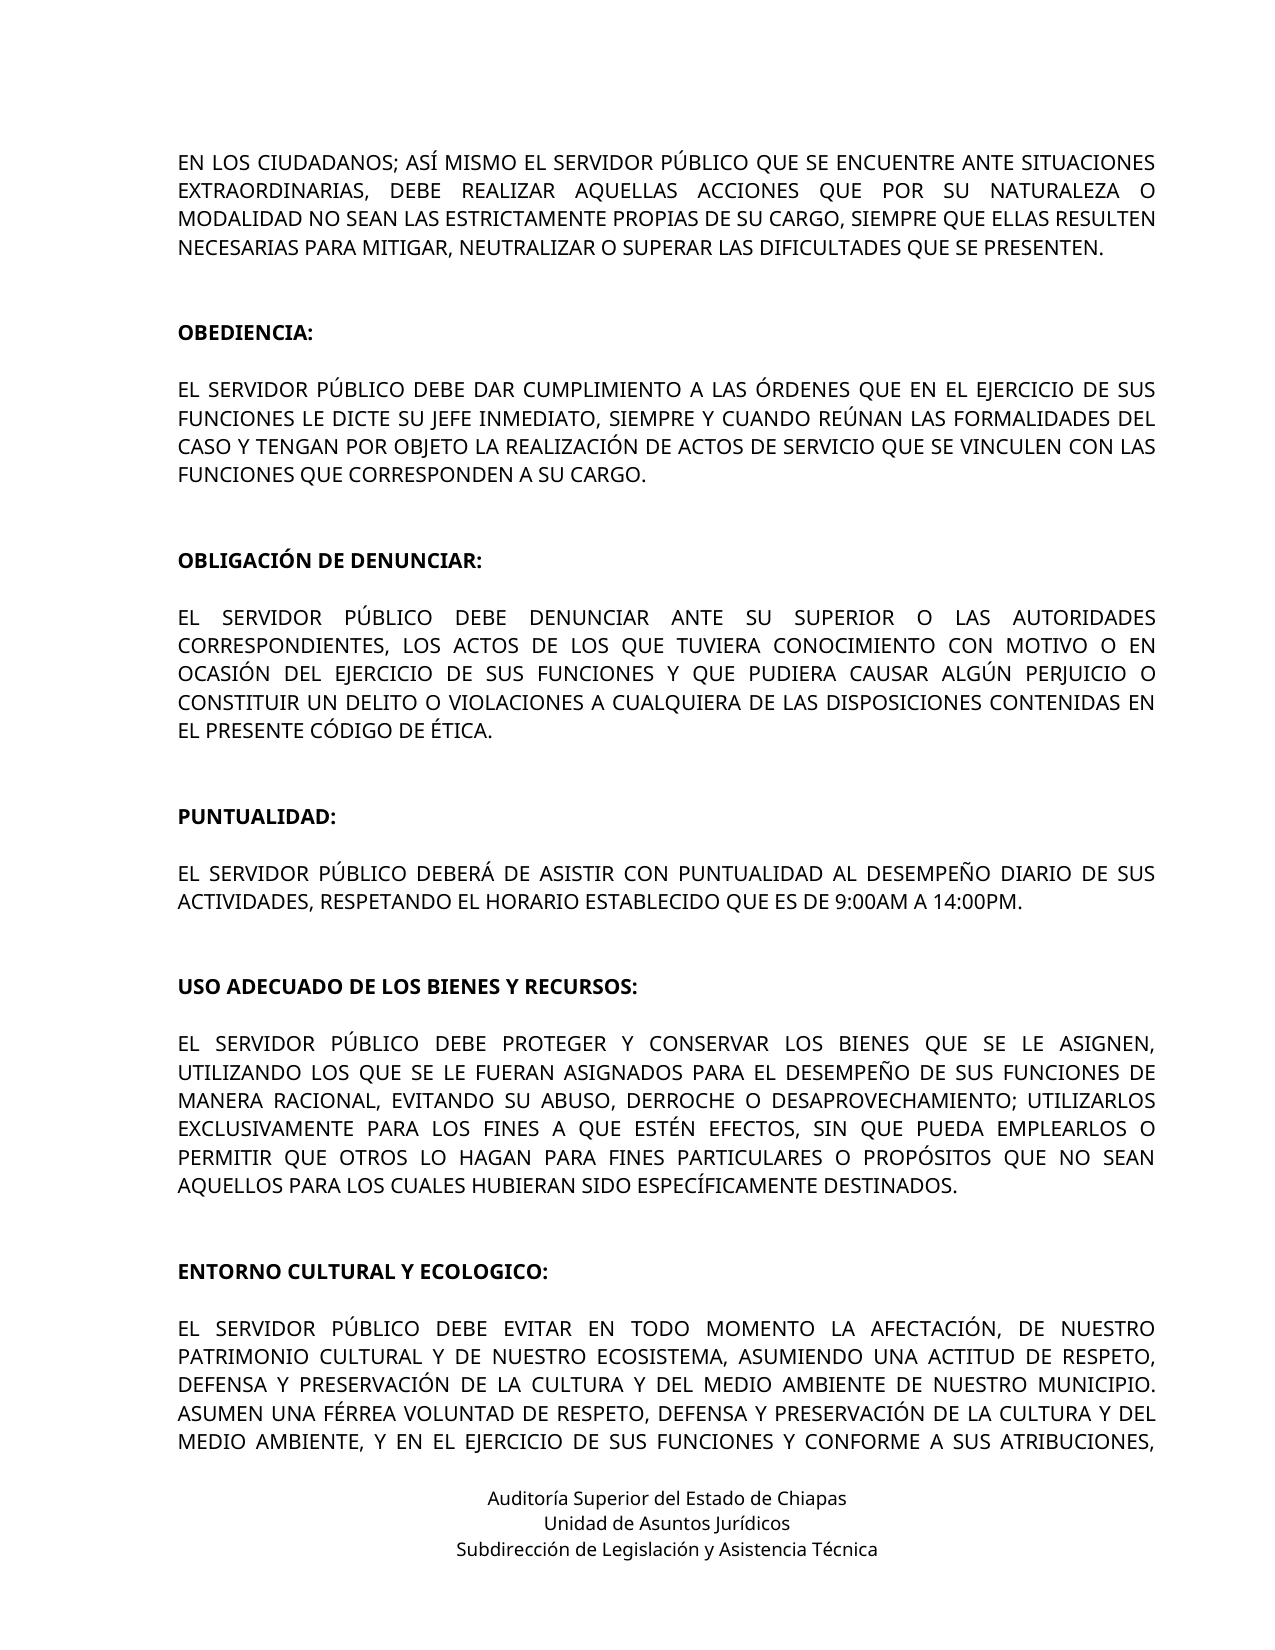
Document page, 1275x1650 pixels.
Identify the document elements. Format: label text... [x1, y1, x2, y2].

text EL SERVIDOR PÚBLICO DEBE DAR CUMPLIMIENTO A LAS ÓRDENES QUE EN EL EJERCICIO DE SUS FUNCIONES LE DICTE SU JEFE INMEDIATO, SIEMPRE Y CUANDO REÚNAN LAS FORMALIDADES DEL CASO Y TENGAN POR OBJETO LA REALIZACIÓN DE ACTOS DE SERVICIO QUE SE VINCULEN CON LAS FUNCIONES QUE CORRESPONDEN A SU CARGO. [177, 375, 1157, 489]
text OBLIGACIÓN DE DENUNCIAR: [177, 546, 1157, 574]
text EL SERVIDOR PÚBLICO DEBE PROTEGER Y CONSERVAR LOS BIENES QUE SE LE ASIGNEN, UTILIZANDO LOS QUE SE LE FUERAN ASIGNADOS PARA EL DESEMPEÑO DE SUS FUNCIONES DE MANERA RACIONAL, EVITANDO SU ABUSO, DERROCHE O DESAPROVECHAMIENTO; UTILIZARLOS EXCLUSIVAMENTE PARA LOS FINES A QUE ESTÉN EFECTOS, SIN QUE PUEDA EMPLEARLOS O PERMITIR QUE OTROS LO HAGAN PARA FINES PARTICULARES O PROPÓSITOS QUE NO SEAN AQUELLOS PARA LOS CUALES HUBIERAN SIDO ESPECÍFICAMENTE DESTINADOS. [177, 1029, 1157, 1200]
text OBEDIENCIA: [177, 318, 1157, 347]
text EL SERVIDOR PÚBLICO DEBERÁ DE ASISTIR CON PUNTUALIDAD AL DESEMPEÑO DIARIO DE SUS ACTIVIDADES, RESPETANDO EL HORARIO ESTABLECIDO QUE ES DE 9:00AM A 14:00PM. [177, 859, 1157, 916]
text USO ADECUADO DE LOS BIENES Y RECURSOS: [177, 972, 1157, 1001]
text PUNTUALIDAD: [177, 802, 1157, 830]
text ENTORNO CULTURAL Y ECOLOGICO: [177, 1257, 1157, 1285]
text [177, 1314, 1157, 1456]
text EL SERVIDOR PÚBLICO DEBE DENUNCIAR ANTE SU SUPERIOR O LAS AUTORIDADES CORRESPONDIENTES, LOS ACTOS DE LOS QUE TUVIERA CONOCIMIENTO CON MOTIVO O EN OCASIÓN DEL EJERCICIO DE SUS FUNCIONES Y QUE PUDIERA CAUSAR ALGÚN PERJUICIO O CONSTITUIR UN DELITO O VIOLACIONES A CUALQUIERA DE LAS DISPOSICIONES CONTENIDAS EN EL PRESENTE CÓDIGO DE ÉTICA. [177, 603, 1157, 745]
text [177, 148, 1157, 261]
